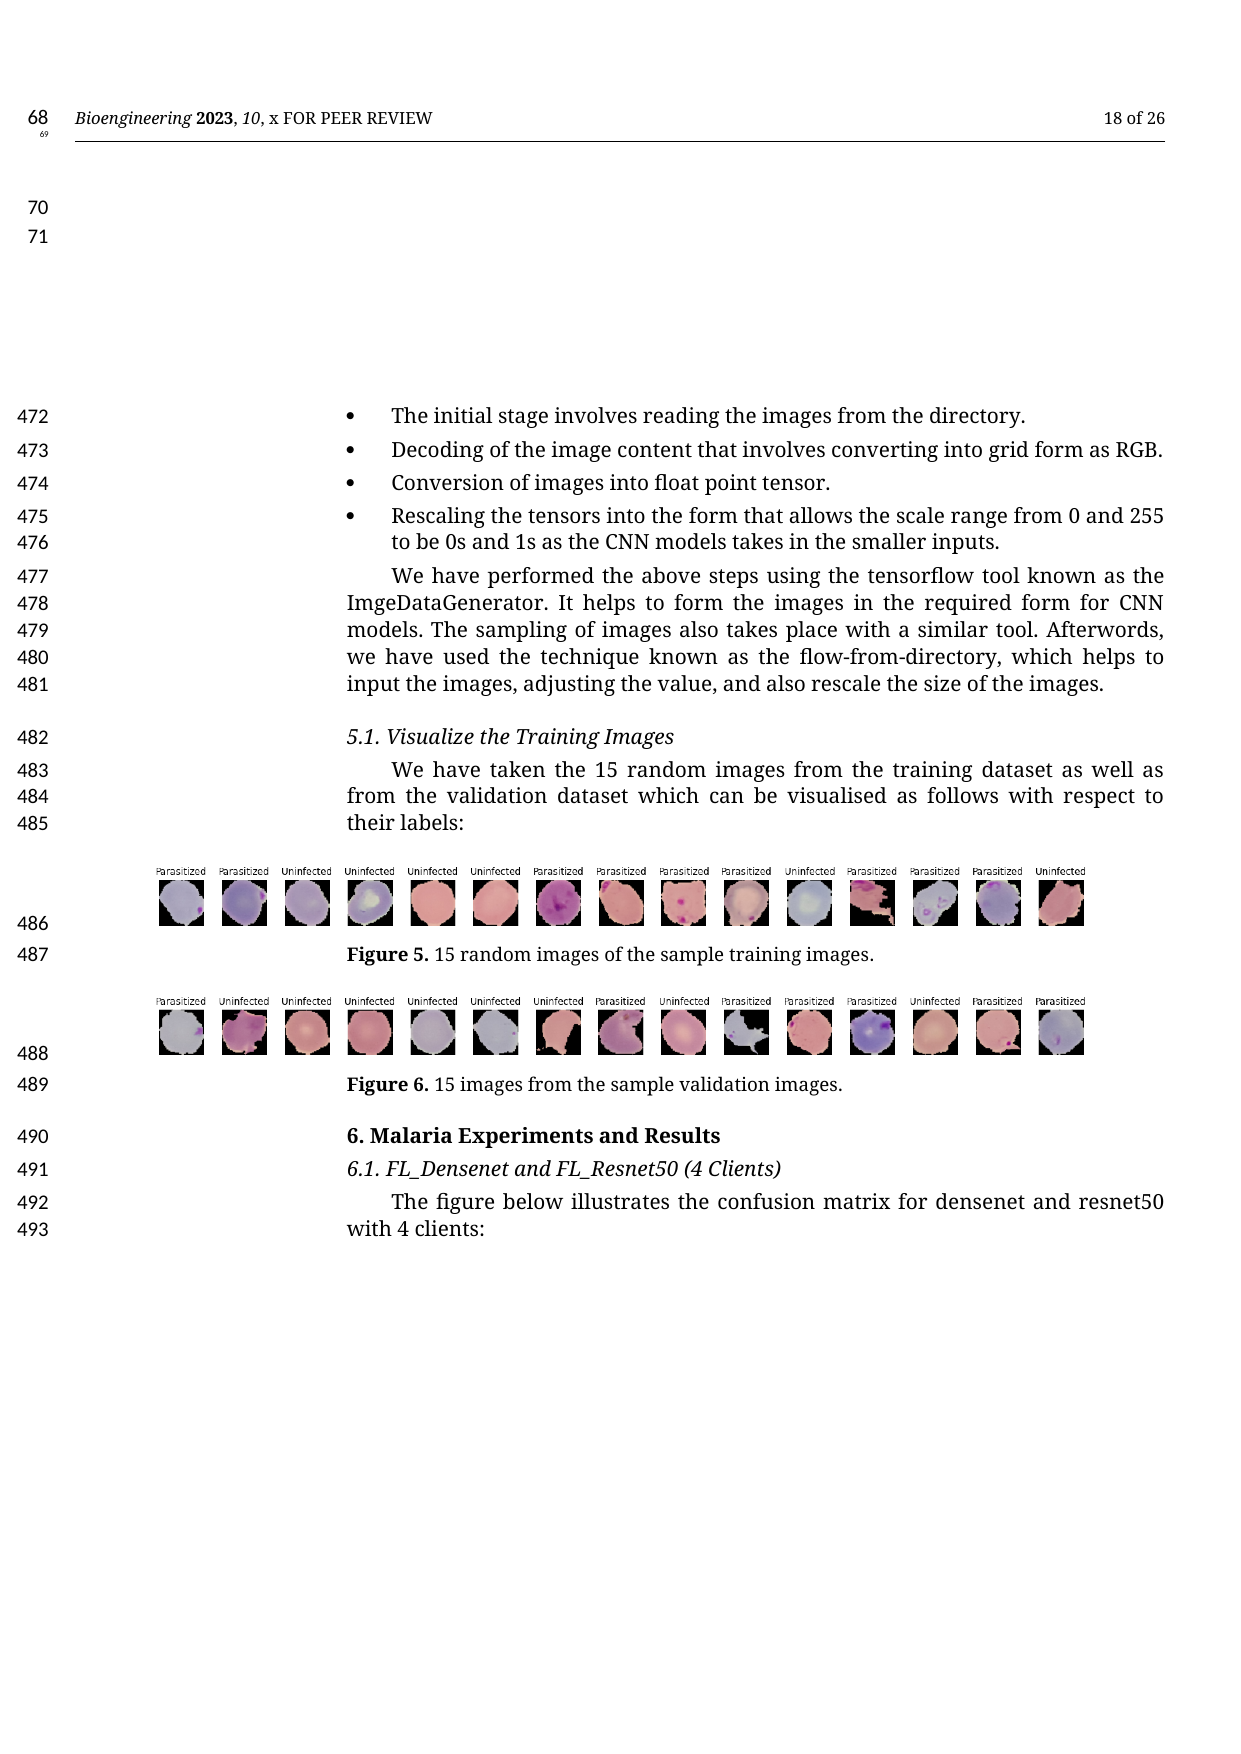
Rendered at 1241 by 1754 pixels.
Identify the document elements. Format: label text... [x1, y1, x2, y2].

text Figure 6. 15 images from the sample validation images. [347, 1072, 1165, 1097]
text The figure below illustrates the confusion matrix for densenet and resnet50 with 4 clients: [347, 1188, 1165, 1242]
text Figure 5. 15 random images of the sample training images. [347, 943, 1165, 967]
text We have taken the 15 random images from the training dataset as well as from the validation dataset which can be visualised as follows with respect to their labels: [347, 756, 1165, 837]
subtitle 6.1. FL_Densenet and FL_Resnet50 (4 Clients) [347, 1155, 1165, 1182]
text Conversion of images into float point tensor. [347, 469, 1165, 496]
subtitle 6. Malaria Experiments and Results [347, 1122, 1165, 1149]
text Decoding of the image content that involves converting into grid form as RGB. [347, 435, 1165, 462]
subtitle 5.1. Visualize the Training Images [347, 722, 1165, 749]
text The initial stage involves reading the images from the directory. [347, 402, 1165, 429]
text We have performed the above steps using the tensorflow tool known as the ImgeDataGenerator. It helps to form the images in the required form for CNN models. The sampling of images also takes place with a similar tool. Afterwords, we have used the technique known as the flow-from-directory, which helps to input the images, adjusting the value, and also rescale the size of the images. [347, 562, 1165, 697]
picture [150, 861, 1091, 931]
text Rescaling the tensors into the form that allows the scale range from 0 and 255 to be 0s and 1s as the CNN models takes in the smaller inputs. [347, 502, 1165, 556]
picture [150, 991, 1091, 1060]
